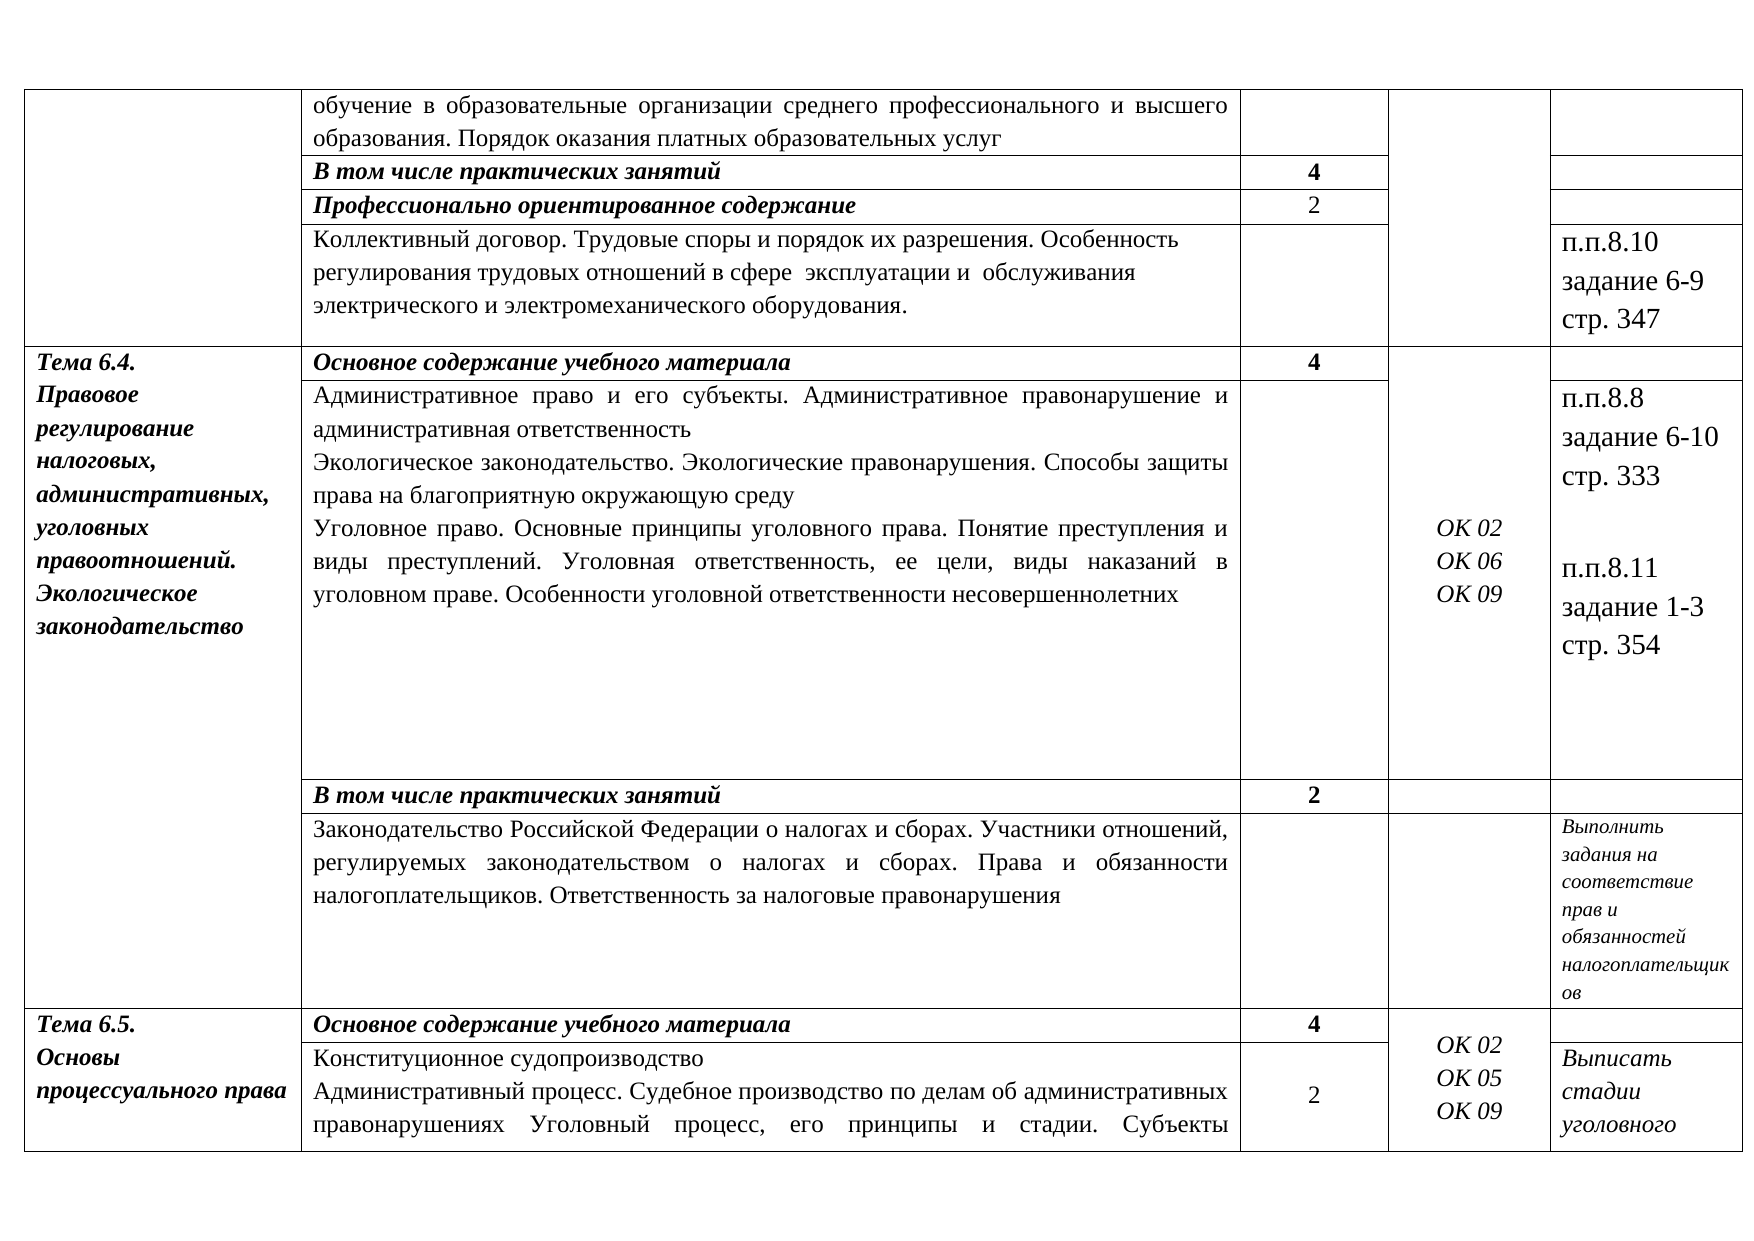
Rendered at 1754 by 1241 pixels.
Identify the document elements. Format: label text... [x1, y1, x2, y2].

table_cell 2 [1241, 190, 1388, 223]
table_cell Профессионально ориентированное содержание [302, 190, 1240, 223]
table_cell [1551, 156, 1742, 189]
table_cell п.п.8.10 задание 6-9 стр. 347 [1551, 225, 1742, 346]
table_cell Основное содержание учебного материала [302, 1009, 1240, 1042]
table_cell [1551, 90, 1742, 155]
table_cell [1551, 190, 1742, 223]
table_cell 2 [1241, 780, 1388, 813]
table_cell ОК 02 ОК 05 ОК 09 [1389, 1009, 1550, 1151]
table_cell В том числе практических занятий [302, 780, 1240, 813]
table_cell 4 [1241, 156, 1388, 189]
table_cell Выполнить задания на соответствие прав и обязанностей налогоплательщиков [1551, 814, 1742, 1008]
table_cell [1551, 347, 1742, 379]
table_cell ОК 02 ОК 06 ОК 09 [1389, 347, 1550, 779]
table_cell В том числе практических занятий [302, 156, 1240, 189]
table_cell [1551, 1043, 1742, 1151]
table_cell 4 [1241, 347, 1388, 379]
table_cell [1241, 225, 1388, 346]
table_cell Основное содержание учебного материала [302, 347, 1240, 379]
table_cell [1551, 780, 1742, 813]
table_cell [1241, 381, 1388, 779]
table_cell [1551, 1009, 1742, 1042]
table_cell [302, 1043, 1240, 1151]
table_cell [1241, 90, 1388, 155]
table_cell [302, 90, 1240, 155]
table_cell п.п.8.8 задание 6-10 стр. 333 п.п.8.11 задание 1-3 стр. 354 [1551, 381, 1742, 779]
table_cell Законодательство Российской Федерации о налогах и сборах. Участники отношений, регулируемых законодательством о налогах и сборах. Права и обязанности налогоплательщиков. Ответственность за налоговые правонарушения [302, 814, 1240, 1008]
table_cell Тема 6.5. Основы процессуального права [25, 1009, 301, 1151]
table_cell [1389, 814, 1550, 1008]
table_cell [1241, 814, 1388, 1008]
table_cell Коллективный договор. Трудовые споры и порядок их разрешения. Особенность регулирования трудовых отношений в сфере эксплуатации и обслуживания электрического и электромеханического оборудования. [302, 225, 1240, 346]
table_cell Тема 6.4. Правовое регулирование налоговых, административных, уголовных правоотношений. Экологическое законодательство [25, 347, 301, 1008]
table_cell 4 [1241, 1009, 1388, 1042]
table_cell 2 [1241, 1043, 1388, 1151]
table_cell [1389, 780, 1550, 813]
table_cell Административное право и его субъекты. Административное правонарушение и административная ответственность Экологическое законодательство. Экологические правонарушения. Способы защиты права на благоприятную окружающую среду Уголовное право. Основные принципы уголовного права. Понятие преступления и виды преступлений. Уголовная ответственность, ее цели, виды наказаний в уголовном праве. Особенности уголовной ответственности несовершеннолетних [302, 381, 1240, 779]
